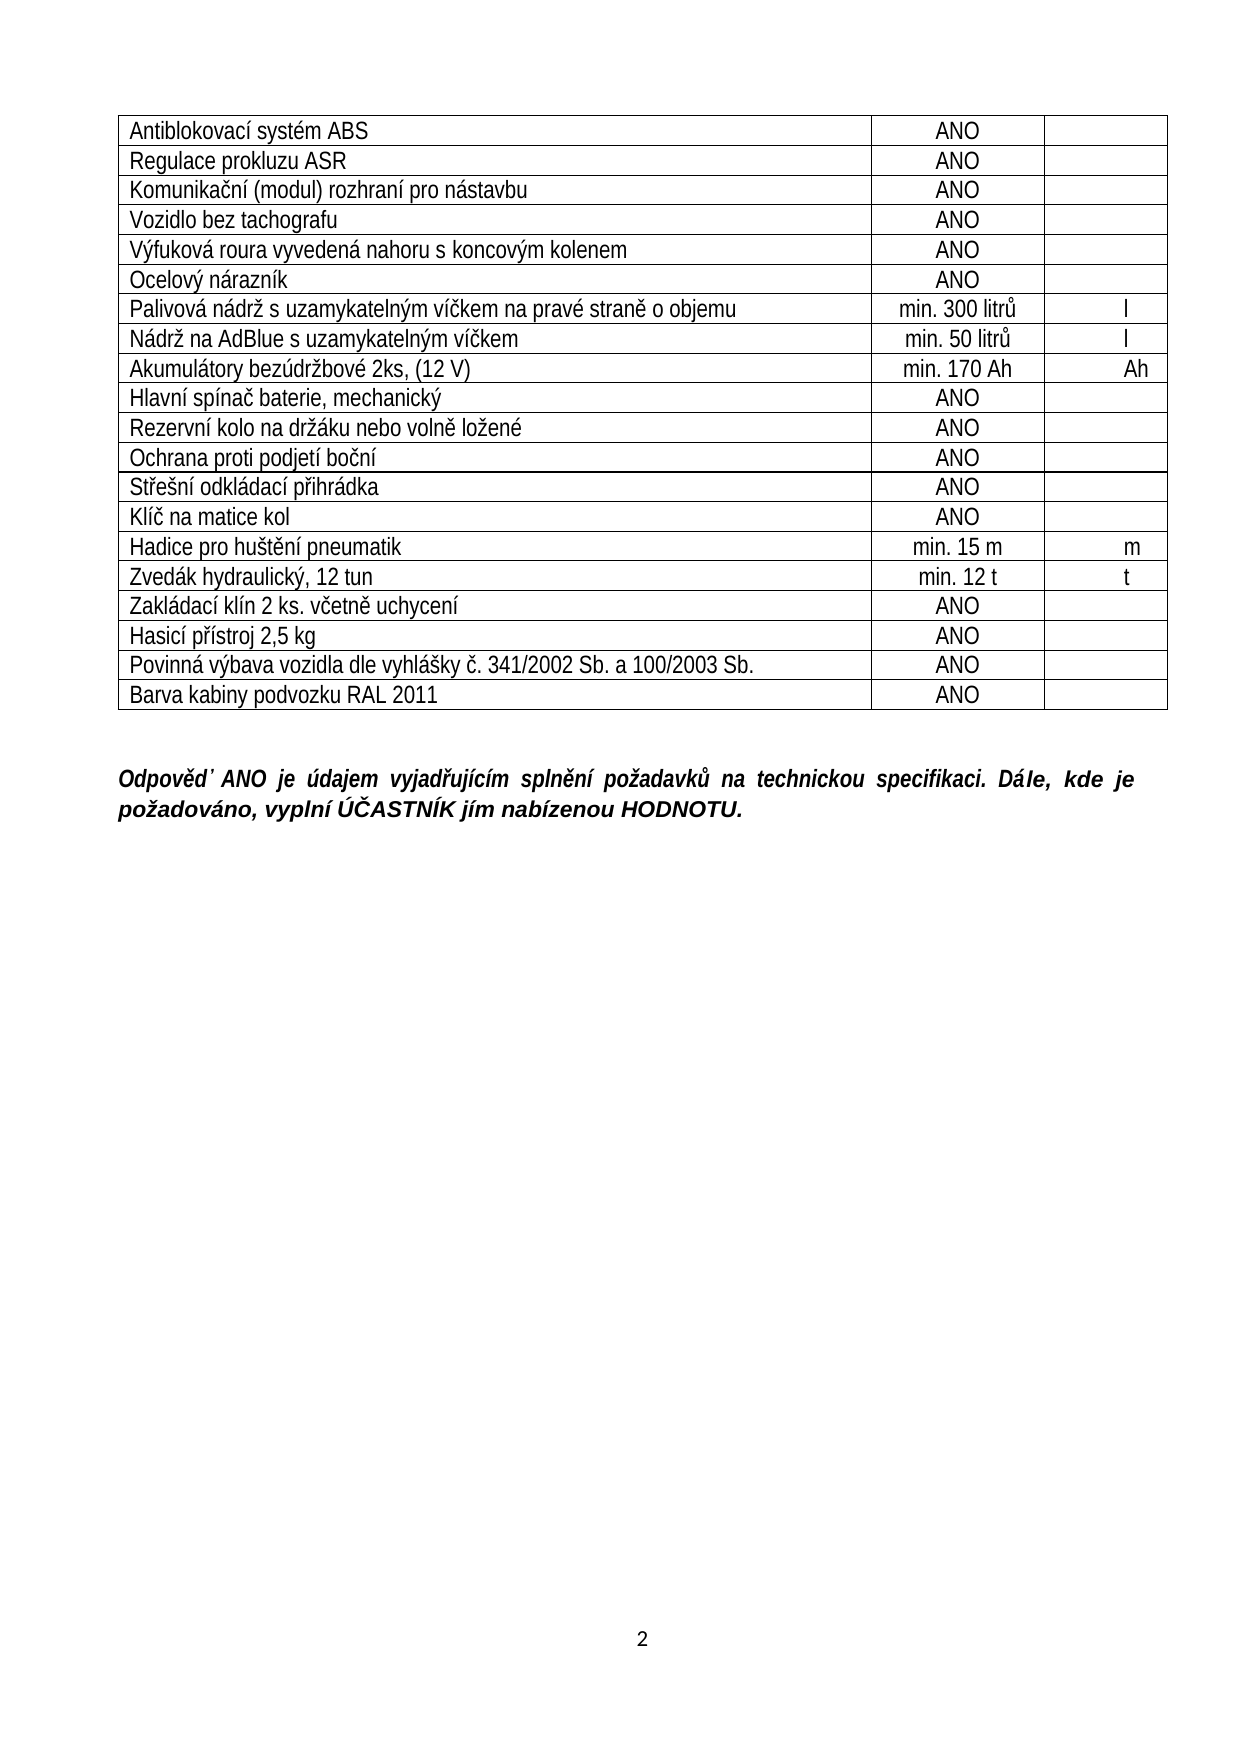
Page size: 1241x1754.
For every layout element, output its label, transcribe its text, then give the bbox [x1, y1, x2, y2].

table_cell ANO [872, 502, 1044, 531]
table_cell Klíč na matice kol [119, 502, 871, 531]
table_cell Rezervní kolo na držáku nebo volně ložené [119, 413, 871, 442]
table_cell Vozidlo bez tachografu [119, 205, 871, 234]
table_cell Hasicí přístroj 2,5 kg [119, 621, 871, 649]
table_cell min. 12 t [872, 561, 1044, 590]
table_cell [1045, 265, 1167, 293]
table_cell ANO [872, 680, 1044, 709]
table_cell [1045, 680, 1167, 709]
text Odpověď ANO je údajem vyjadřujícím splnění požadavků na technickou specifikaci. Dále, kde je požadováno, vyplní ÚČASTNÍK jím nabízenou HODNOTU. [118, 764, 1137, 822]
table_cell ANO [872, 443, 1044, 471]
table_cell l [1045, 294, 1167, 323]
table_cell [1045, 413, 1167, 442]
table_cell Palivová nádrž s uzamykatelným víčkem na pravé straně o objemu [119, 294, 871, 323]
table_cell ANO [872, 116, 1044, 145]
table_cell Regulace prokluzu ASR [119, 146, 871, 174]
table_cell Antiblokovací systém ABS [119, 116, 871, 145]
table_cell Ah [1045, 354, 1167, 382]
table_cell ANO [872, 383, 1044, 412]
table_cell Hlavní spínač baterie, mechanický [119, 383, 871, 412]
table_cell ANO [872, 473, 1044, 501]
table_cell Zakládací klín 2 ks. včetně uchycení [119, 591, 871, 620]
table_cell ANO [872, 651, 1044, 679]
table_cell Nádrž na AdBlue s uzamykatelným víčkem [119, 324, 871, 353]
table_cell [1045, 205, 1167, 234]
table_cell Hadice pro huštění pneumatik [119, 532, 871, 560]
table_cell ANO [872, 146, 1044, 174]
table_cell Komunikační (modul) rozhraní pro nástavbu [119, 176, 871, 204]
table_cell t [1045, 561, 1167, 590]
table_cell [1045, 502, 1167, 531]
table_cell ANO [872, 205, 1044, 234]
table_cell Povinná výbava vozidla dle vyhlášky č. 341/2002 Sb. a 100/2003 Sb. [119, 651, 871, 679]
table_cell ANO [872, 591, 1044, 620]
table_cell Zvedák hydraulický, 12 tun [119, 561, 871, 590]
table_cell min. 50 litrů [872, 324, 1044, 353]
table_cell ANO [872, 235, 1044, 263]
table_cell m [1045, 532, 1167, 560]
table_cell min. 15 m [872, 532, 1044, 560]
table_cell ANO [872, 176, 1044, 204]
table_cell [1045, 473, 1167, 501]
table_cell l [1045, 324, 1167, 353]
table_cell Akumulátory bezúdržbové 2ks, (12 V) [119, 354, 871, 382]
table_cell [1045, 591, 1167, 620]
table_cell [1045, 621, 1167, 649]
table_cell ANO [872, 265, 1044, 293]
table_cell [1045, 235, 1167, 263]
table_cell Střešní odkládací přihrádka [119, 473, 871, 501]
table_cell min. 170 Ah [872, 354, 1044, 382]
table_cell [1045, 176, 1167, 204]
table_cell Barva kabiny podvozku RAL 2011 [119, 680, 871, 709]
table_cell Výfuková roura vyvedená nahoru s koncovým kolenem [119, 235, 871, 263]
table_cell min. 300 litrů [872, 294, 1044, 323]
table_cell [1045, 651, 1167, 679]
table_cell [1045, 116, 1167, 145]
table_cell [1045, 146, 1167, 174]
table_cell ANO [872, 621, 1044, 649]
table_cell [1045, 383, 1167, 412]
table_cell [1045, 443, 1167, 471]
table_cell ANO [872, 413, 1044, 442]
table_cell Ochrana proti podjetí boční [119, 443, 871, 471]
table_cell Ocelový nárazník [119, 265, 871, 293]
